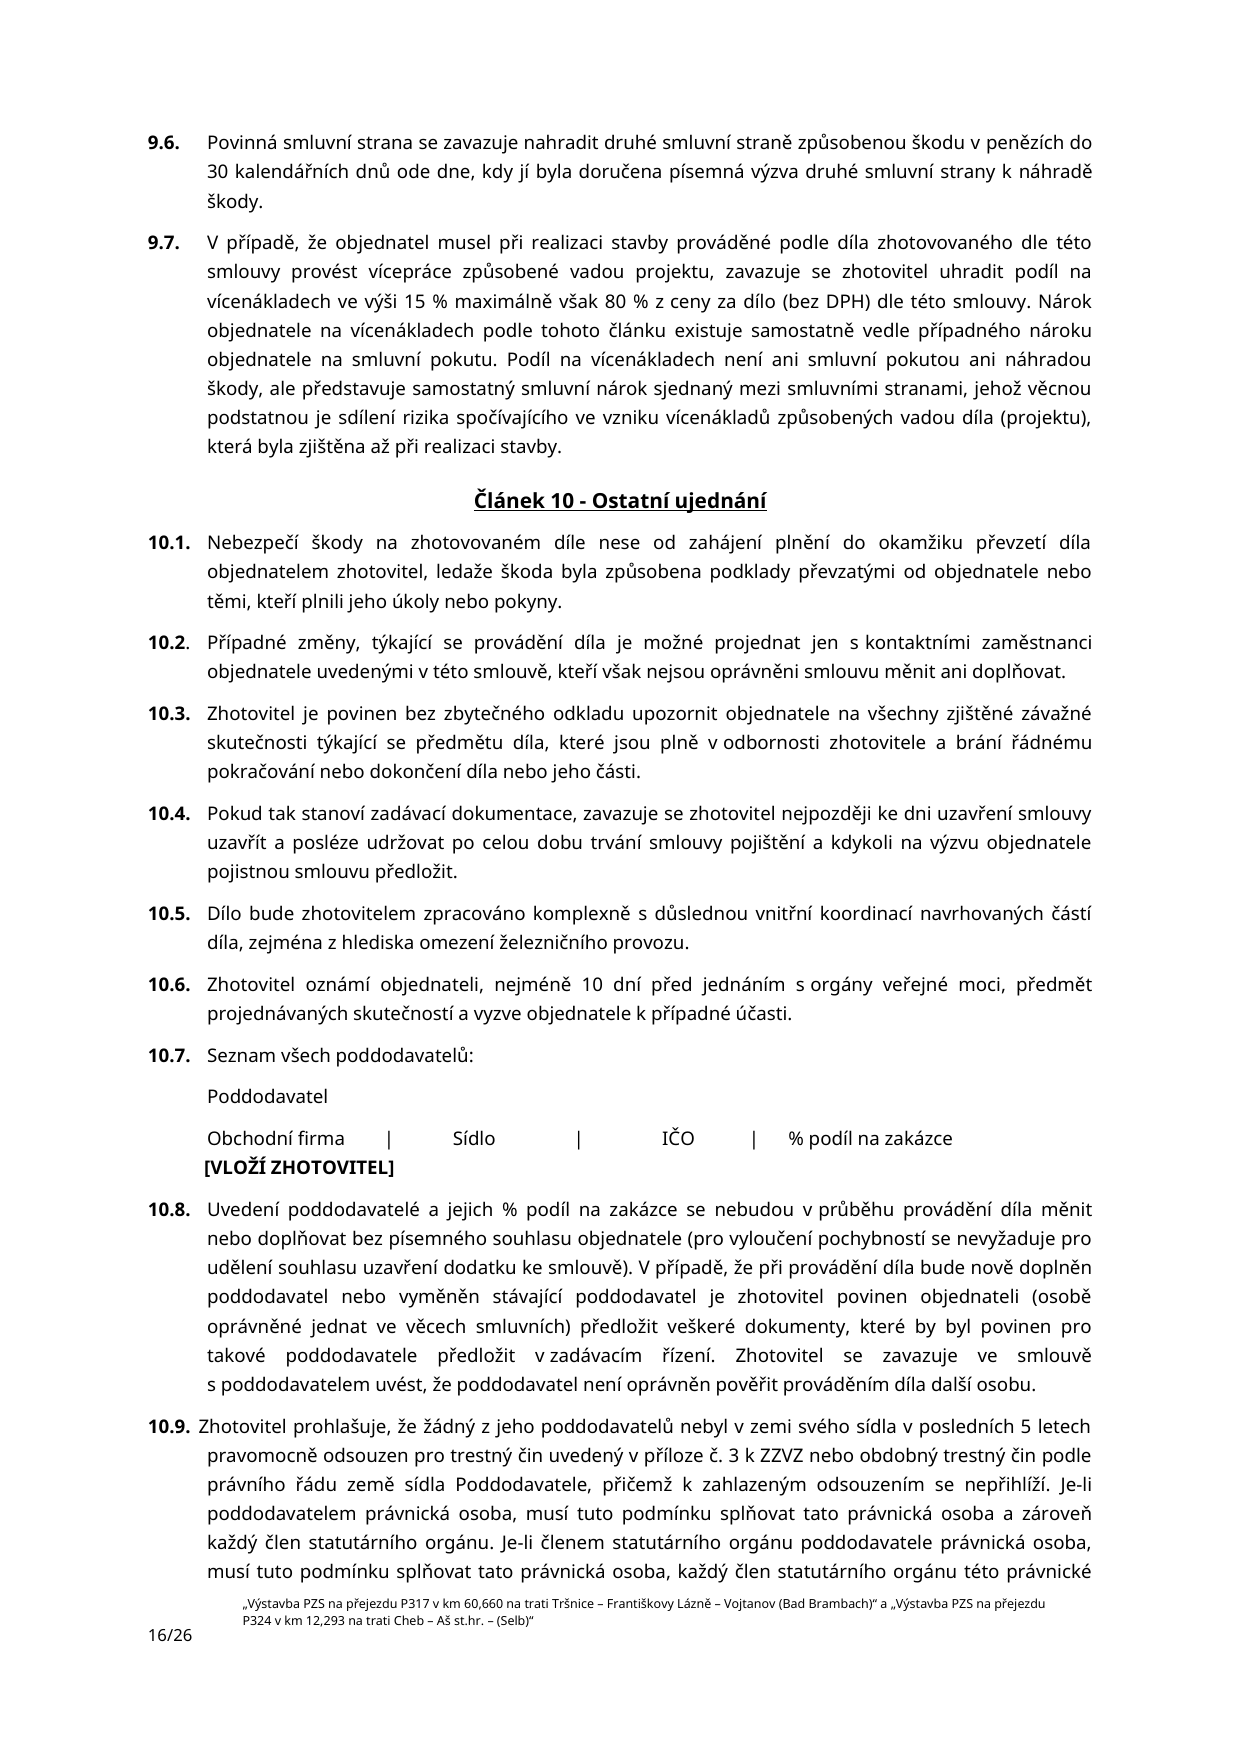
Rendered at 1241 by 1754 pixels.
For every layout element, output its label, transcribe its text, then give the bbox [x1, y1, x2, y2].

text 10.6. Zhotovitel oznámí objednateli, nejméně 10 dní před jednáním s orgány veřejné moci, předmět projednávaných skutečností a vyzve objednatele k případné účasti. [148, 968, 1092, 1026]
text Obchodní firma | Sídlo | IČO | % podíl na zakázce [151, 1122, 1092, 1151]
text [VLOŽÍ ZHOTOVITEL] [148, 1151, 1092, 1181]
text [148, 1410, 1092, 1585]
text 10.8. Uvedení poddodavatelé a jejich % podíl na zakázce se nebudou v průběhu provádění díla měnit nebo doplňovat bez písemného souhlasu objednatele (pro vyloučení pochybností se nevyžaduje pro udělení souhlasu uzavření dodatku ke smlouvě). V případě, že při provádění díla bude nově doplněn poddodavatel nebo vyměněn stávající poddodavatel je zhotovitel povinen objednateli (osobě oprávněné jednat ve věcech smluvních) předložit veškeré dokumenty, které by byl povinen pro takové poddodavatele předložit v zadávacím řízení. Zhotovitel se zavazuje ve smlouvě s poddodavatelem uvést, že poddodavatel není oprávněn pověřit prováděním díla další osobu. [148, 1193, 1092, 1397]
text 10.4. Pokud tak stanoví zadávací dokumentace, zavazuje se zhotovitel nejpozději ke dni uzavření smlouvy uzavřít a posléze udržovat po celou dobu trvání smlouvy pojištění a kdykoli na výzvu objednatele pojistnou smlouvu předložit. [148, 797, 1092, 885]
text 9.6. Povinná smluvní strana se zavazuje nahradit druhé smluvní straně způsobenou škodu v penězích do 30 kalendářních dnů ode dne, kdy jí byla doručena písemná výzva druhé smluvní strany k náhradě škody. [148, 126, 1092, 214]
subtitle Článek 10 - Ostatní ujednání [148, 485, 1092, 514]
text 10.2. Případné změny, týkající se provádění díla je možné projednat jen s kontaktními zaměstnanci objednatele uvedenými v této smlouvě, kteří však nejsou oprávněni smlouvu měnit ani doplňovat. [148, 626, 1092, 685]
text 10.1. Nebezpečí škody na zhotovovaném díle nese od zahájení plnění do okamžiku převzetí díla objednatelem zhotovitel, ledaže škoda byla způsobena podklady převzatými od objednatele nebo těmi, kteří plnili jeho úkoly nebo pokyny. [148, 526, 1092, 614]
text 10.3. Zhotovitel je povinen bez zbytečného odkladu upozornit objednatele na všechny zjištěné závažné skutečnosti týkající se předmětu díla, které jsou plně v odbornosti zhotovitele a brání řádnému pokračování nebo dokončení díla nebo jeho části. [148, 697, 1092, 785]
text 9.7. V případě, že objednatel musel při realizaci stavby prováděné podle díla zhotovovaného dle této smlouvy provést vícepráce způsobené vadou projektu, zavazuje se zhotovitel uhradit podíl na vícenákladech ve výši 15 % maximálně však 80 % z ceny za dílo (bez DPH) dle této smlouvy. Nárok objednatele na vícenákladech podle tohoto článku existuje samostatně vedle případného nároku objednatele na smluvní pokutu. Podíl na vícenákladech není ani smluvní pokutou ani náhradou škody, ale představuje samostatný smluvní nárok sjednaný mezi smluvními stranami, jehož věcnou podstatnou je sdílení rizika spočívajícího ve vzniku vícenákladů způsobených vadou díla (projektu), která byla zjištěna až při realizaci stavby. [148, 226, 1092, 460]
text 10.7. Seznam všech poddodavatelů: [148, 1039, 1092, 1068]
text Poddodavatel [204, 1081, 1092, 1110]
text 10.5. Dílo bude zhotovitelem zpracováno komplexně s důslednou vnitřní koordinací navrhovaných částí díla, zejména z hlediska omezení železničního provozu. [148, 897, 1092, 956]
